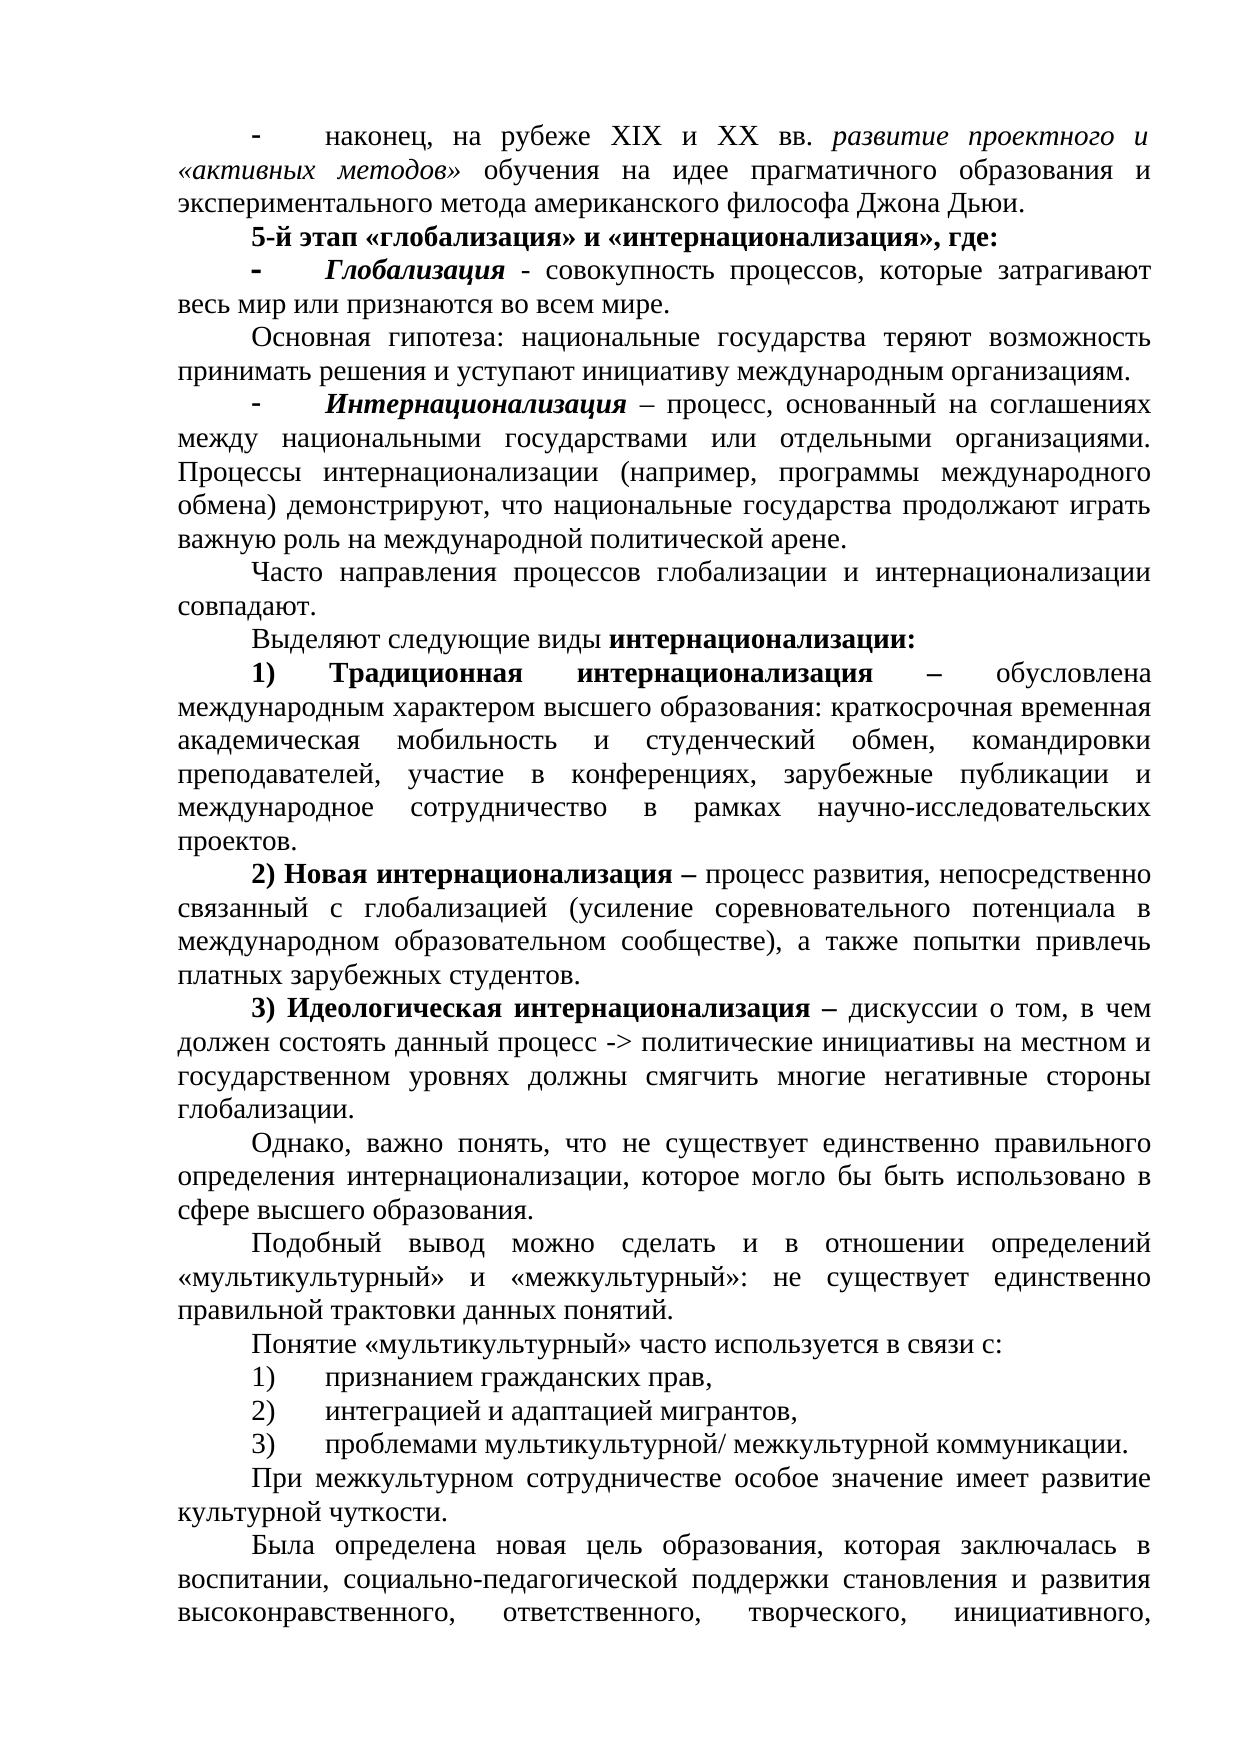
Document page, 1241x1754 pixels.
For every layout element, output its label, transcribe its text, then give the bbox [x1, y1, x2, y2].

list Глобализация - совокупность процессов, которые затрагивают весь мир или признаются во всем мире. [177, 252, 1152, 319]
text Основная гипотеза: национальные государства теряют возможность принимать решения и уступают инициативу международным организациям. [177, 319, 1152, 387]
text 1) Традиционная интернационализация – обусловлена международным характером высшего образования: краткосрочная временная академическая мобильность и студенческий обмен, командировки преподавателей, участие в конференциях, зарубежные публикации и международное сотрудничество в рамках научно-исследовательских проектов. [177, 655, 1152, 856]
text Часто направления процессов глобализации и интернационализации совпадают. [177, 554, 1152, 622]
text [177, 1527, 1152, 1628]
text Понятие «мультикультурный» часто используется в связи с: [177, 1326, 1152, 1359]
list Интернационализация – процесс, основанный на соглашениях между национальными государствами или отдельными организациями. Процессы интернационализации (например, программы международного обмена) демонстрируют, что национальные государства продолжают играть важную роль на международной политической арене. [177, 387, 1152, 554]
text Выделяют следующие виды интернационализации: [177, 622, 1152, 655]
list признанием гражданских прав, [177, 1359, 1152, 1393]
text 2) Новая интернационализация – процесс развития, непосредственно связанный с глобализацией (усиление соревновательного потенциала в международном образовательном сообществе), а также попытки привлечь платных зарубежных студентов. [177, 856, 1152, 991]
text 3) Идеологическая интернационализация – дискуссии о том, в чем должен состоять данный процесс -> политические инициативы на местном и государственном уровнях должны смягчить многие негативные стороны глобализации. [177, 991, 1152, 1125]
list проблемами мультикультурной/ межкультурной коммуникации. [177, 1427, 1152, 1460]
text Подобный вывод можно сделать и в отношении определений «мультикультурный» и «межкультурный»: не существует единственно правильной трактовки данных понятий. [177, 1225, 1152, 1326]
text Однако, важно понять, что не существует единственно правильного определения интернационализации, которое могло бы быть использовано в сфере высшего образования. [177, 1125, 1152, 1225]
list интеграцией и адаптацией мигрантов, [177, 1393, 1152, 1427]
text 5-й этап «глобализация» и «интернационализация», где: [177, 219, 1152, 252]
list наконец, на рубеже XIX и XX вв. развитие проектного и «активных методов» обучения на идее прагматичного образования и экспериментального метода американского философа Джона Дьюи. [177, 118, 1152, 219]
text При межкультурном сотрудничестве особое значение имеет развитие культурной чуткости. [177, 1460, 1152, 1527]
